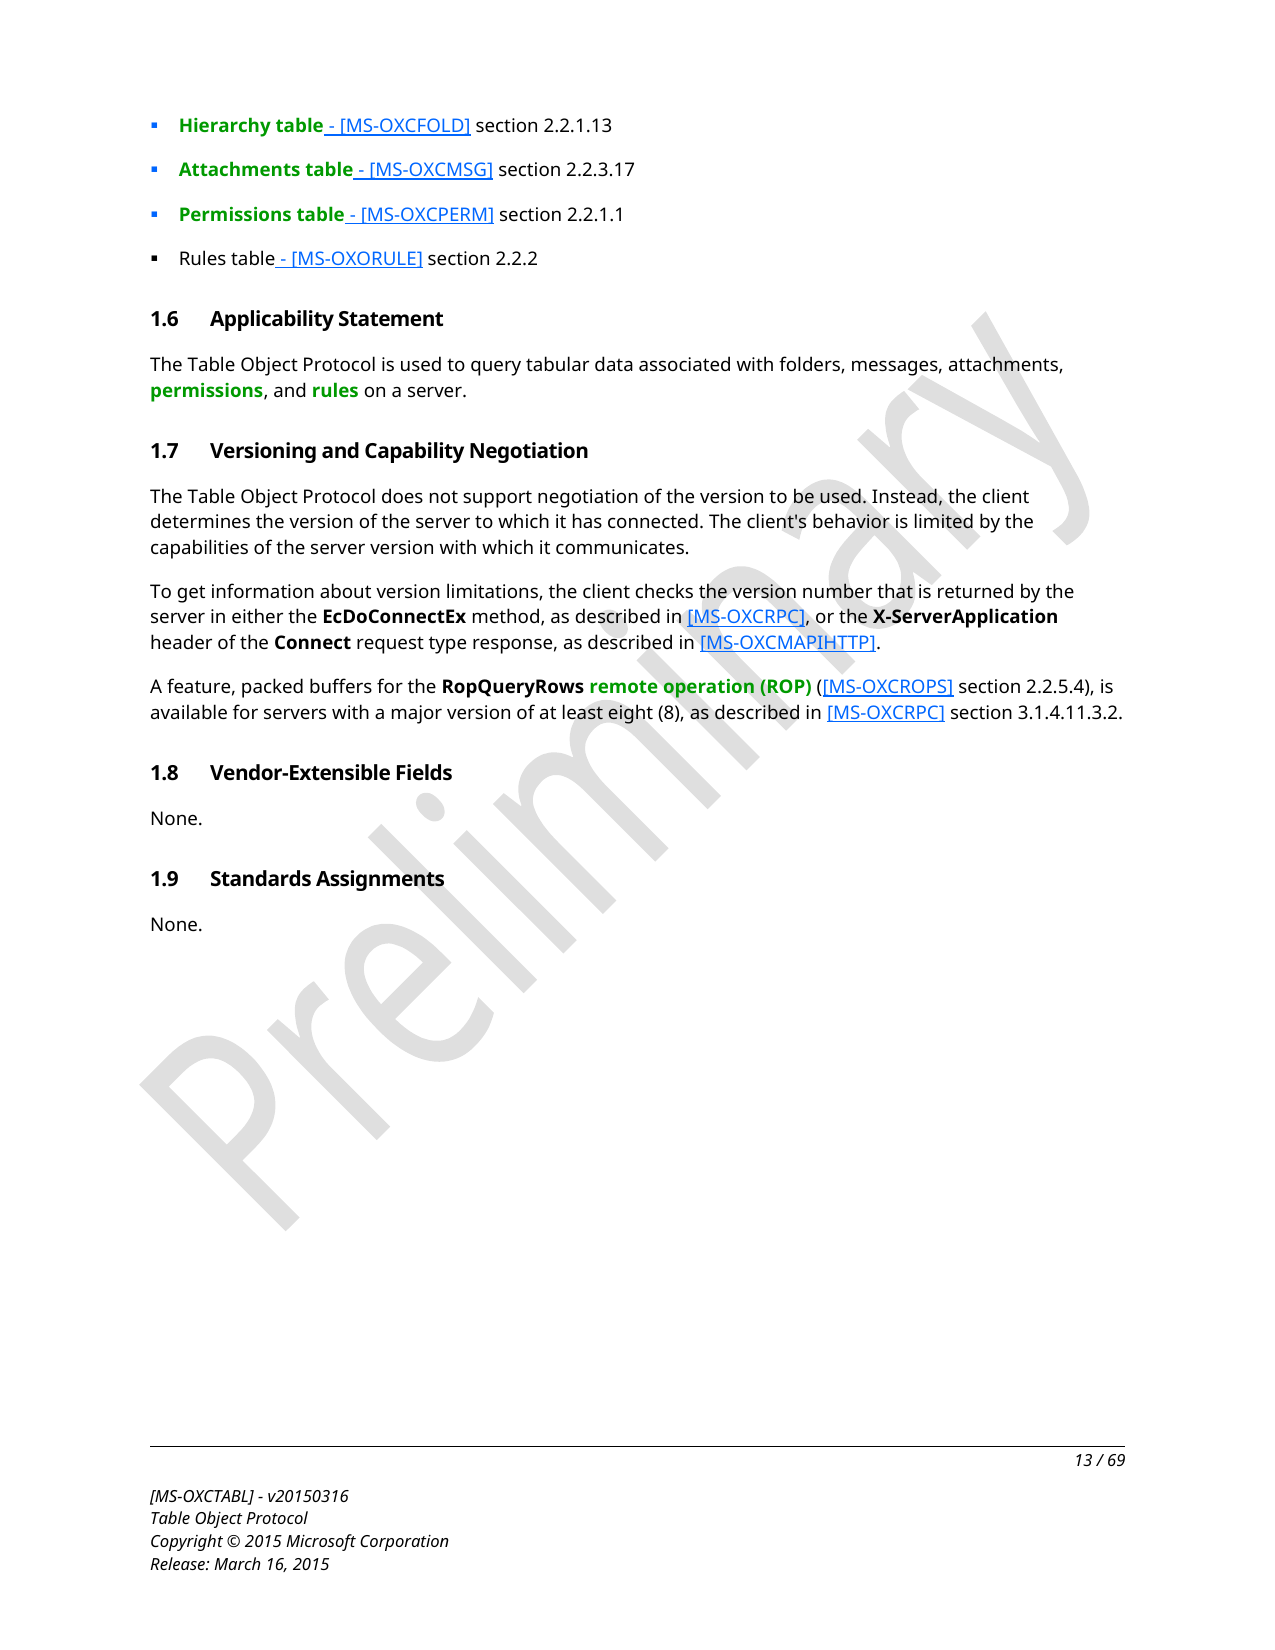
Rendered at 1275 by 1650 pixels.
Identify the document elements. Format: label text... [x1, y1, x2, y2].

list Permissions table - [MS-OXCPERM] section 2.2.1.1 [150, 201, 1125, 227]
text To get information about version limitations, the client checks the version number that is returned by the server in either the EcDoConnectEx method, as described in [MS-OXCRPC], or the X-ServerApplication header of the Connect request type response, as described in [MS-OXCMAPIHTTP]. [150, 578, 1125, 655]
text The Table Object Protocol is used to query tabular data associated with folders, messages, attachments, permissions, and rules on a server. [150, 351, 1125, 402]
subtitle Vendor-Extensible Fields [150, 758, 1125, 786]
subtitle Versioning and Capability Negotiation [150, 436, 1125, 464]
list Rules table - [MS-OXORULE] section 2.2.2 [150, 245, 1125, 271]
text A feature, packed buffers for the RopQueryRows remote operation (ROP) ([MS-OXCROPS] section 2.2.5.4), is available for servers with a major version of at least eight (8), as described in [MS-OXCRPC] section 3.1.4.11.3.2. [150, 673, 1125, 724]
text None. [150, 911, 1125, 937]
subtitle Standards Assignments [150, 864, 1125, 892]
list Hierarchy table - [MS-OXCFOLD] section 2.2.1.13 [150, 112, 1125, 138]
text The Table Object Protocol does not support negotiation of the version to be used. Instead, the client determines the version of the server to which it has connected. The client's behavior is limited by the capabilities of the server version with which it communicates. [150, 483, 1125, 559]
text None. [150, 805, 1125, 831]
list Attachments table - [MS-OXCMSG] section 2.2.3.17 [150, 157, 1125, 182]
subtitle Applicability Statement [150, 304, 1125, 333]
